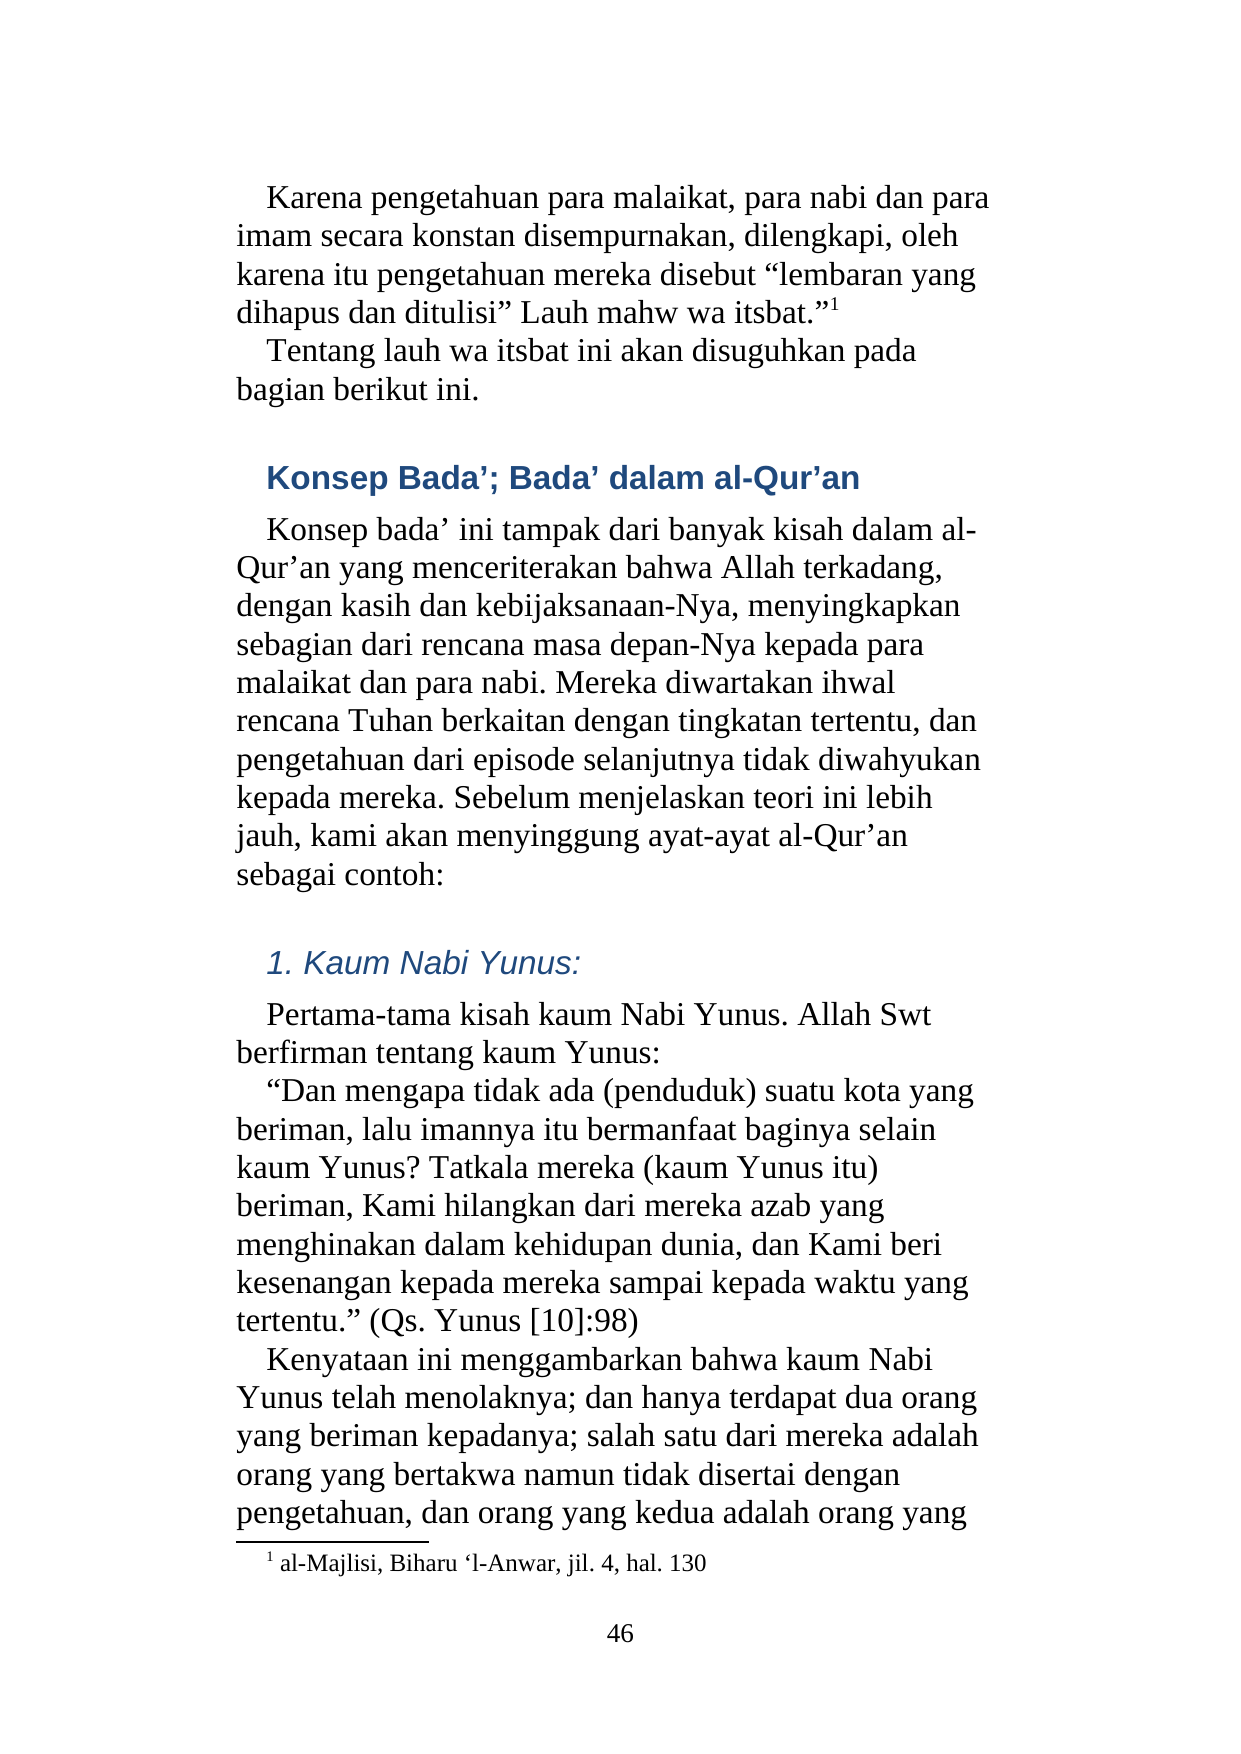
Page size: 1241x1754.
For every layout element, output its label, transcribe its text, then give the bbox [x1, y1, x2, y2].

text Konsep bada’ ini tampak dari banyak kisah dalam al-Qur’an yang menceriterakan bahwa Allah terkadang, dengan kasih dan kebijaksanaan-Nya, menyingkapkan sebagian dari rencana masa depan-Nya kepada para malaikat dan para nabi. Mereka diwartakan ihwal rencana Tuhan berkaitan dengan tingkatan tertentu, dan pengetahuan dari episode selanjutnya tidak diwahyukan kepada mereka. Sebelum menjelaskan teori ini lebih jauh, kami akan menyinggung ayat-ayat al-Qur’an sebagai contoh: [236, 509, 1004, 892]
subtitle 1. Kaum Nabi Yunus: [236, 943, 1004, 982]
text Karena pengetahuan para malaikat, para nabi dan para imam secara konstan disempurnakan, dilengkapi, oleh karena itu pengetahuan mereka disebut “lembaran yang dihapus dan ditulisi” Lauh mahw wa itsbat.” [236, 177, 1004, 331]
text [236, 1339, 1004, 1531]
subtitle Konsep Bada’; Bada’ dalam al-Qur’an [236, 458, 1004, 496]
text “Dan mengapa tidak ada (penduduk) suatu kota yang beriman, lalu imannya itu bermanfaat baginya selain kaum Yunus? Tatkala mereka (kaum Yunus itu) beriman, Kami hilangkan dari mereka azab yang menghinakan dalam kehidupan dunia, dan Kami beri kesenangan kepada mereka sampai kepada waktu yang tertentu.” (Qs. Yunus [10]:98) [236, 1071, 1004, 1339]
text Pertama-tama kisah kaum Nabi Yunus. Allah Swt berfirman tentang kaum Yunus: [236, 994, 1004, 1071]
text Tentang lauh wa itsbat ini akan disuguhkan pada bagian berikut ini. [236, 331, 1004, 407]
